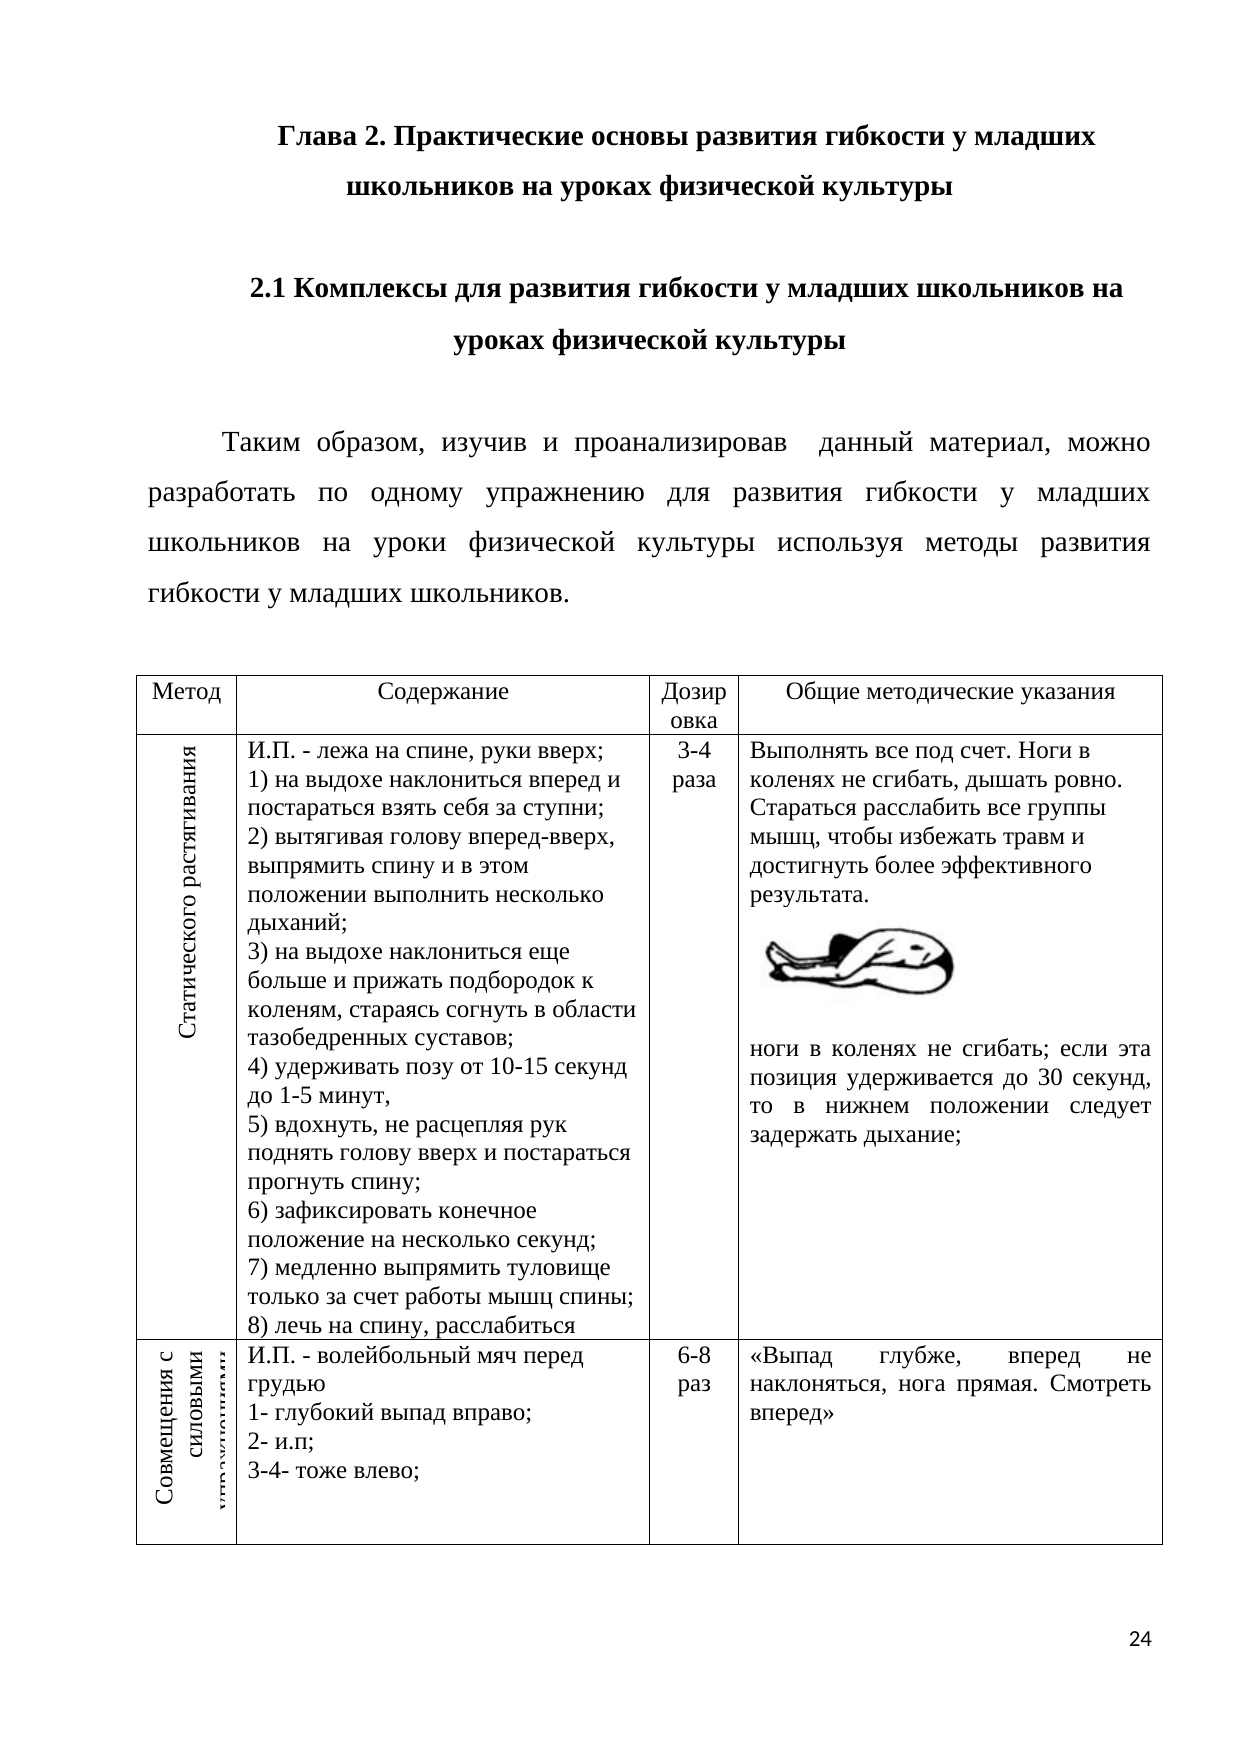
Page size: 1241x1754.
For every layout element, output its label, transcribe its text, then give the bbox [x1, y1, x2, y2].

table_cell Статического растягивания [137, 735, 236, 1339]
table_cell 3-4 раза [650, 735, 738, 1339]
table_header Метод [137, 676, 236, 734]
text Глава 2. Практические основы развития гибкости у младших школьников на уроках физической культуры [148, 118, 1152, 202]
table_cell И.П. - лежа на спине, руки вверх; 1) на выдохе наклониться вперед и постараться взять себя за ступни; 2) вытягивая голову вперед-вверх, выпрямить спину и в этом положении выполнить несколько дыханий; 3) на выдохе наклониться еще больше и прижать подбородок к коленям, стараясь согнуть в области тазобедренных суставов; 4) удерживать позу от 10-15 секунд до 1-5 минут, 5) вдохнуть, не расцепляя рук поднять голову вверх и постараться прогнуть спину; 6) зафиксировать конечное положение на несколько секунд; 7) медленно выпрямить туловище только за счет работы мышц спины; 8) лечь на спину, расслабиться [237, 735, 649, 1339]
table_cell «Выпад глубже, вперед не наклоняться, нога прямая. Смотреть вперед» [739, 1340, 1162, 1544]
table_cell И.П. - волейбольный мяч перед грудью 1- глубокий выпад вправо; 2- и.п; 3-4- тоже влево; [237, 1340, 649, 1544]
table_cell Совмещения с силовыми упражнениями [137, 1340, 236, 1544]
table_cell 6-8 раз [650, 1340, 738, 1544]
text 2.1 Комплексы для развития гибкости у младших школьников на уроках физической культуры [148, 269, 1152, 356]
picture [749, 907, 957, 1005]
table_header Дозировка [650, 676, 738, 734]
table_header Содержание [237, 676, 649, 734]
table_cell Выполнять все под счет. Ноги в коленях не сгибать, дышать ровно. Стараться расслабить все группы мышц, чтобы избежать травм и достигнуть более эффективного результата. ноги в коленях не сгибать; если эта позиция удерживается до 30 секунд, то в нижнем положении следует задержать дыхание; [739, 735, 1162, 1339]
text Таким образом, изучив и проанализировав данный материал, можно разработать по одному упражнению для развития гибкости у младших школьников на уроки физической культуры используя методы развития гибкости у младших школьников. [148, 424, 1152, 608]
table_header Общие методические указания [739, 676, 1162, 734]
